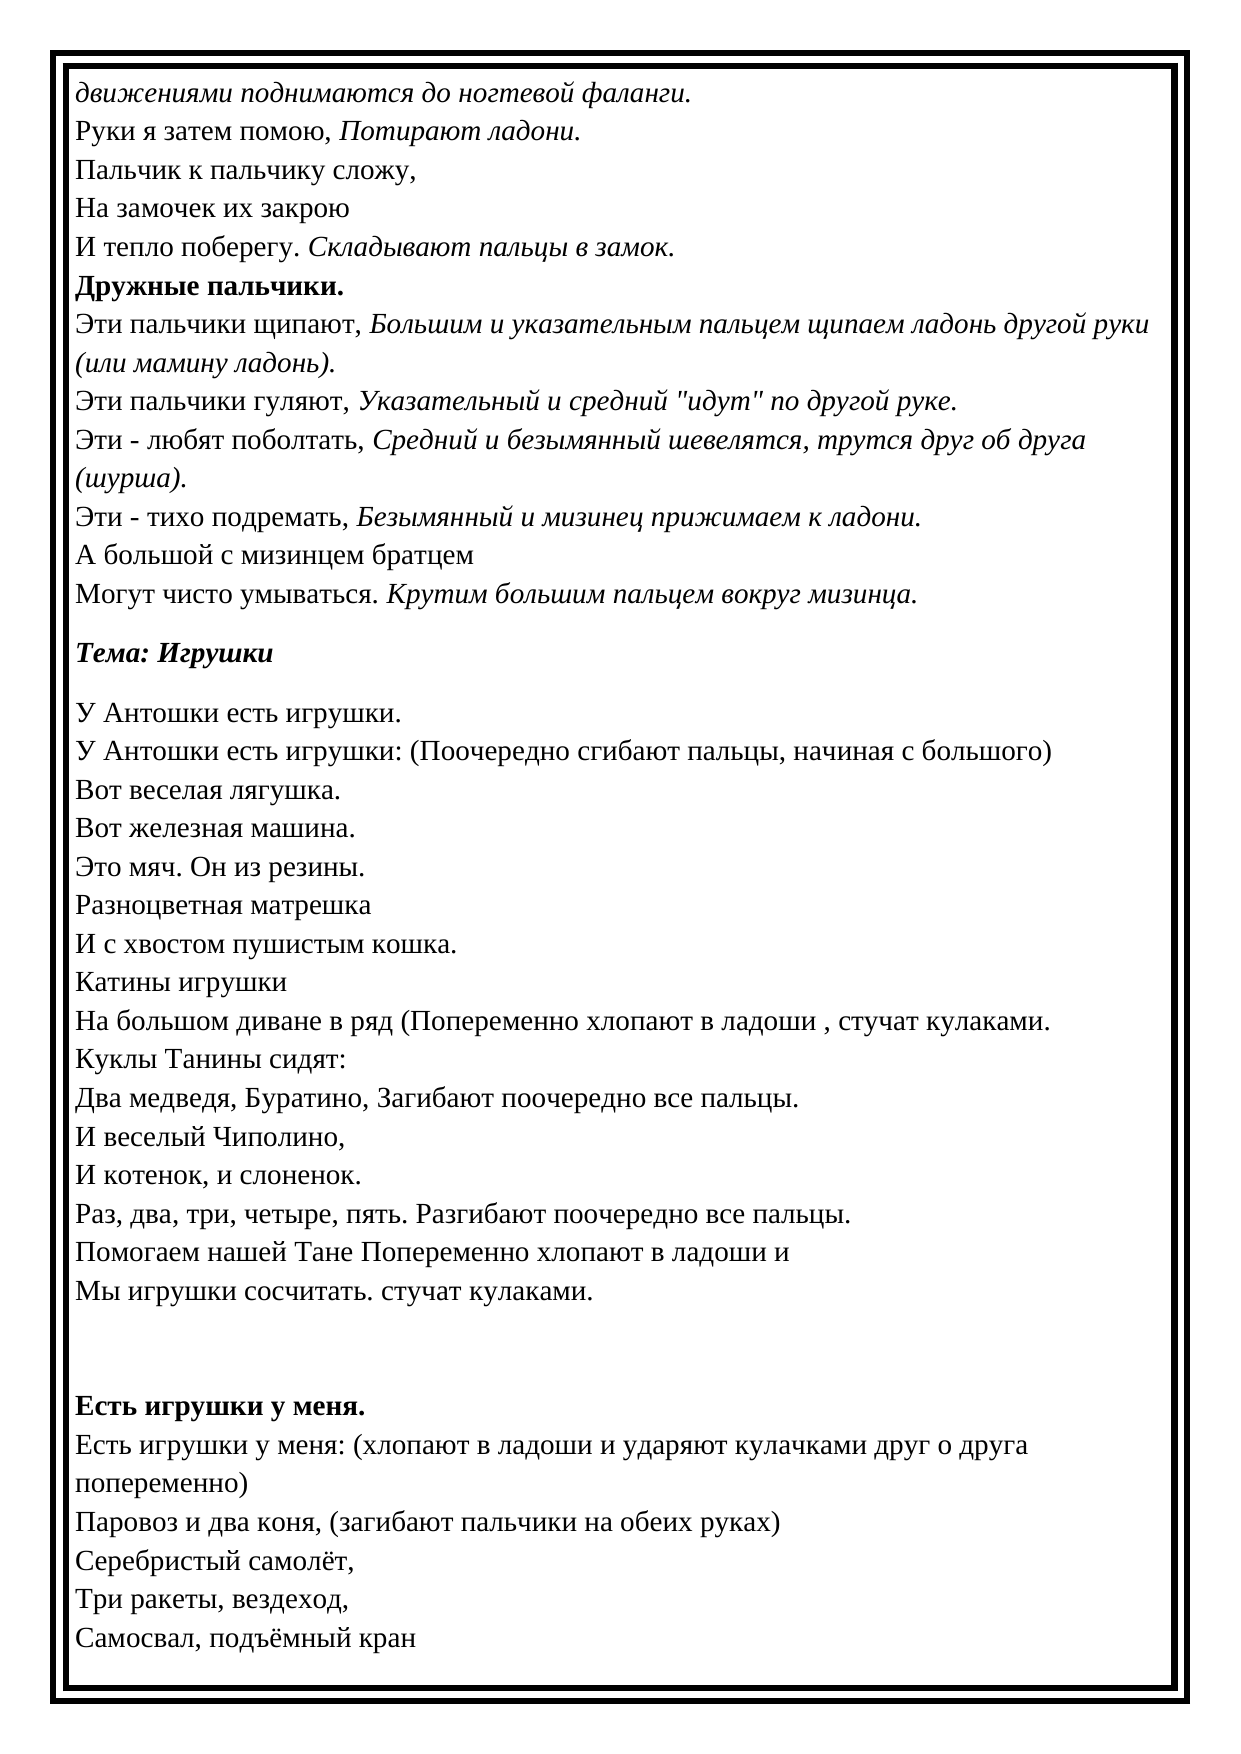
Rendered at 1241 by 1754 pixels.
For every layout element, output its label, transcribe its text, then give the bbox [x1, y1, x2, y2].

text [75, 695, 1165, 1653]
text Тема: Игрушки [75, 635, 1165, 669]
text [75, 75, 1165, 609]
